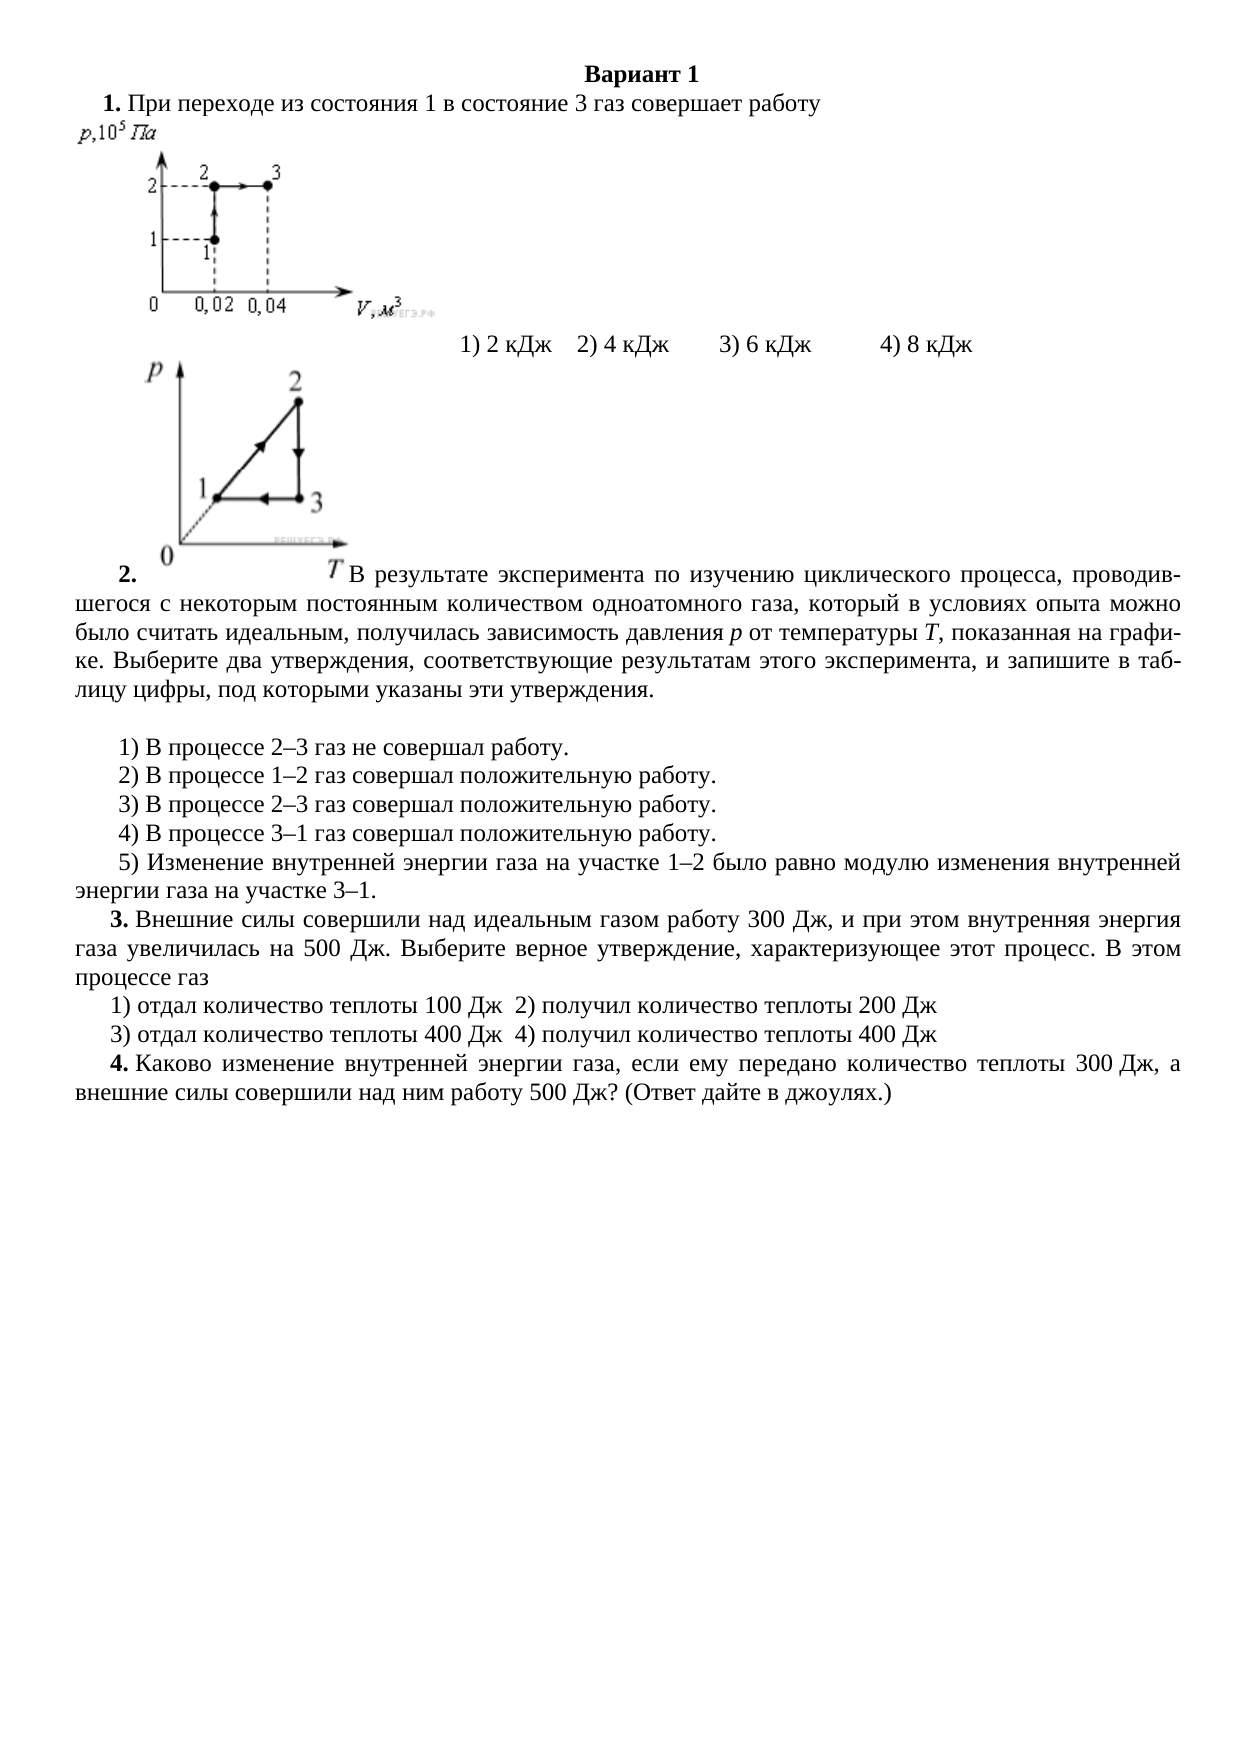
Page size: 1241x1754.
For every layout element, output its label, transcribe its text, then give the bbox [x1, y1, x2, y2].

text 1. При переходе из состояния 1 в состояние 3 газ совершает работу [75, 88, 1181, 117]
text 3) отдал количество теплоты 400 Дж 4) получил количество теплоты 400 Дж [75, 1019, 1181, 1048]
text Вариант 1 [75, 59, 1181, 88]
text 4) В процессе 3–1 газ совершал положительную работу. [75, 818, 1181, 847]
text 2) В процессе 1–2 газ совершал положительную работу. [75, 760, 1181, 789]
text 1) отдал количество теплоты 100 Дж 2) получил количество теплоты 200 Дж [75, 990, 1181, 1019]
text 4. Каково изменение внутренней энергии газа, если ему передано количество теплоты 300 Дж, а внешние силы совершили над ним работу 500 Дж? (Ответ дайте в джоулях.) [75, 1048, 1181, 1105]
text 5) Изменение внутренней энергии газа на участке 1–2 было равно модулю изменения внутренней энергии газа на участке 3–1. [75, 847, 1181, 904]
picture [75, 116, 441, 353]
text 3) В процессе 2–3 газ совершал положительную работу. [75, 789, 1181, 818]
text 3. Внешние силы совершили над идеальным газом работу 300 Дж, и при этом внутренняя энергия газа увеличилась на 500 Дж. Выберите верное утверждение, характеризующее этот процесс. В этом процессе газ [75, 904, 1181, 990]
picture [143, 358, 349, 583]
text 1) В процессе 2–3 газ не совершал работу. [75, 732, 1181, 760]
text 2. В результате эксперимента по изучению циклического процесса, проводившегося с некоторым постоянным количеством одноатомного газа, который в условиях опыта можно было считать идеальным, получилась зависимость давления p от температуры T, показанная на графике. Выберите два утверждения, соответствующие результатам этого эксперимента, и запишите в таблицу цифры, под которыми указаны эти утверждения. [75, 358, 1181, 703]
